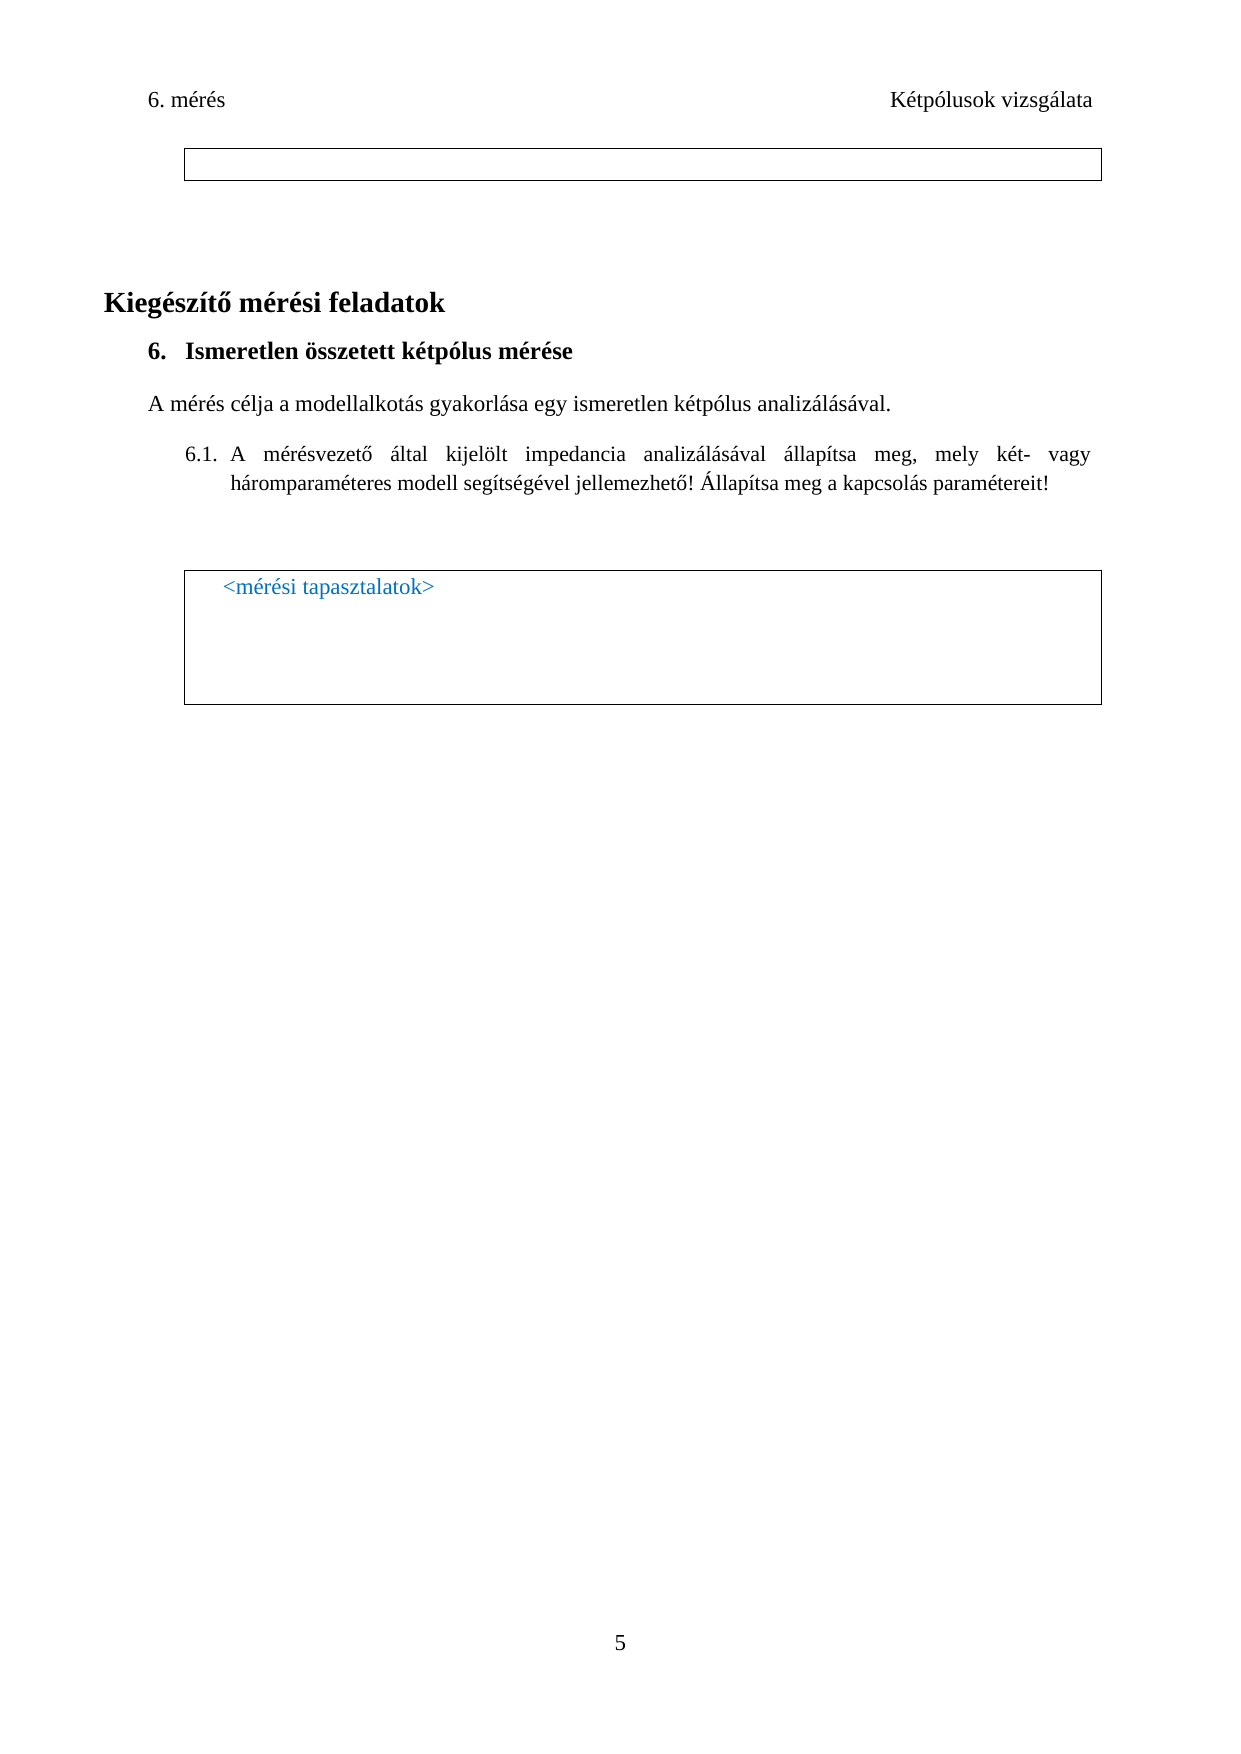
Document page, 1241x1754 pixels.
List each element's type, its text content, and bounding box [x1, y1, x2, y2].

text A mérés célja a modellalkotás gyakorlása egy ismeretlen kétpólus analizálásával. [148, 390, 1092, 416]
text A mérésvezető által kijelölt impedancia analizálásával állapítsa meg, mely két- vagy háromparaméteres modell segítségével jellemezhető! Állapítsa meg a kapcsolás paramétereit! [185, 441, 1092, 495]
text Kiegészítő mérési feladatok [103, 285, 1092, 318]
text <mérési tapasztalatok> [185, 571, 1101, 599]
text Ismeretlen összetett kétpólus mérése [148, 336, 1092, 365]
